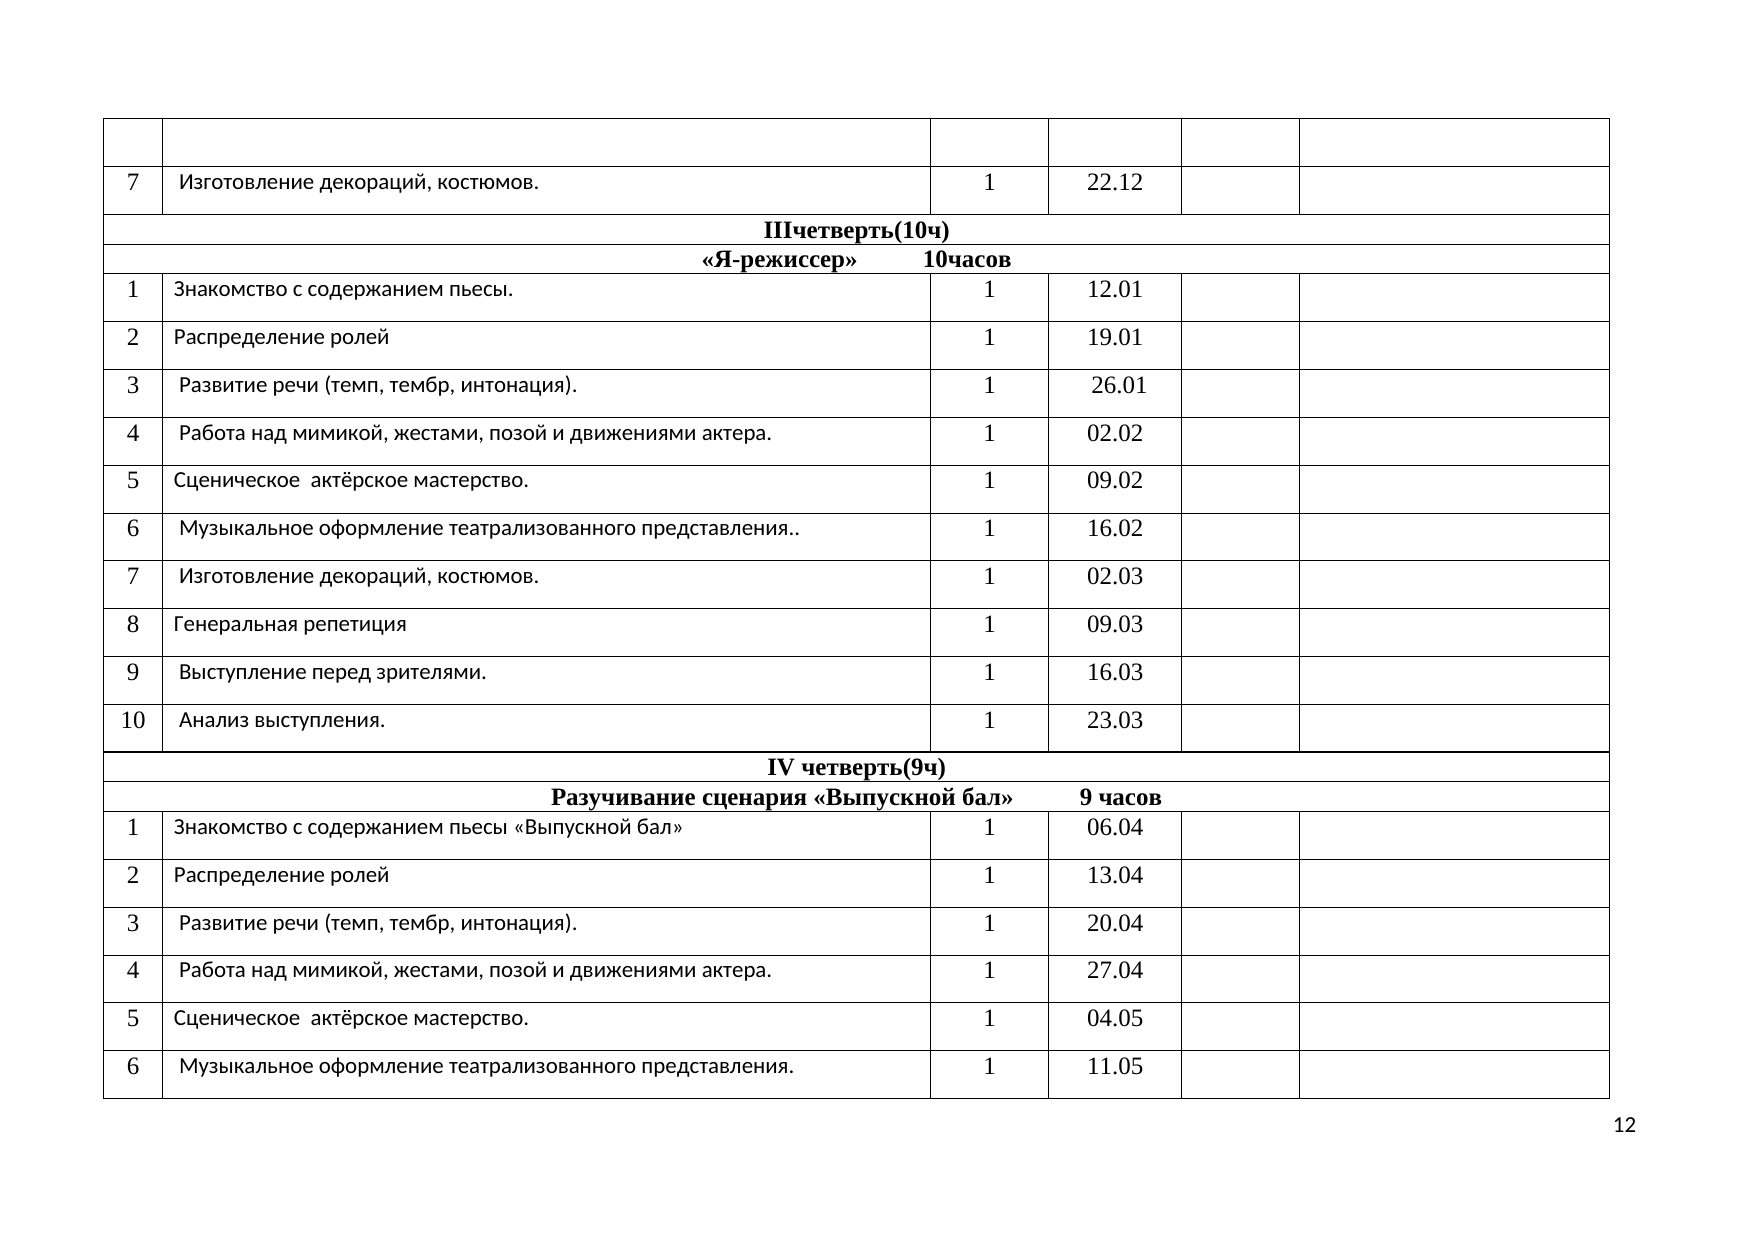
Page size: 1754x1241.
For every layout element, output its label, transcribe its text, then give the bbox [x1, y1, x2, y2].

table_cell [163, 119, 930, 166]
table_cell 20.04 [1049, 908, 1181, 954]
table_cell 6 [104, 1051, 162, 1098]
table_cell [1182, 860, 1299, 907]
table_cell 1 [931, 908, 1048, 954]
table_cell 15.12 [1049, 119, 1181, 166]
table_cell IV четверть(9ч) [104, 753, 1609, 781]
table_cell IIIчетверть(10ч) [104, 215, 1609, 243]
table_cell [1182, 561, 1299, 608]
table_cell 7 [104, 561, 162, 608]
table_cell Изготовление декораций, костюмов. [163, 167, 930, 214]
table_cell 1 [931, 1051, 1048, 1098]
table_cell [1182, 119, 1299, 166]
table_cell 2 [104, 322, 162, 369]
table_cell [1182, 514, 1299, 560]
table_cell 1 [931, 705, 1048, 751]
table_cell [1300, 322, 1609, 369]
table_cell Знакомство с содержанием пьесы «Выпускной бал» [163, 812, 930, 859]
table_cell 02.02 [1049, 418, 1181, 464]
table_cell 1 [104, 812, 162, 859]
table_cell Распределение ролей [163, 322, 930, 369]
table_cell [1300, 705, 1609, 751]
table_cell 1 [931, 466, 1048, 512]
table_cell Выступление перед зрителями. [163, 657, 930, 704]
table_cell [1182, 466, 1299, 512]
table_cell [1300, 1003, 1609, 1050]
table_cell [1300, 956, 1609, 1002]
table_cell [1300, 561, 1609, 608]
table_cell 1 [931, 514, 1048, 560]
table_cell Разучивание сценария «Выпускной бал» 9 часов [104, 782, 1609, 811]
table_cell 1 [931, 418, 1048, 464]
table_cell Сценическое актёрское мастерство. [163, 466, 930, 512]
table_cell [1300, 418, 1609, 464]
table_cell 1 [931, 370, 1048, 417]
table_cell 1 [931, 322, 1048, 369]
table_cell 1 [931, 812, 1048, 859]
table_cell 1 [104, 274, 162, 321]
table_cell [1182, 322, 1299, 369]
table_cell 1 [931, 167, 1048, 214]
table_cell Развитие речи (темп, тембр, интонация). [163, 908, 930, 954]
table_cell 1 [931, 561, 1048, 608]
table_cell 27.04 [1049, 956, 1181, 1002]
table_cell 1 [931, 274, 1048, 321]
table_cell Музыкальное оформление театрализованного представления. [163, 1051, 930, 1098]
table_cell Музыкальное оформление театрализованного представления.. [163, 514, 930, 560]
table_cell [1182, 956, 1299, 1002]
table_cell [1300, 812, 1609, 859]
table_cell [1182, 609, 1299, 656]
table_cell 11.05 [1049, 1051, 1181, 1098]
table_cell [1300, 466, 1609, 512]
table_cell 8 [104, 609, 162, 656]
table_cell [1182, 908, 1299, 954]
table_cell Анализ выступления. [163, 705, 930, 751]
table_cell Генеральная репетиция [163, 609, 930, 656]
table_cell [1300, 908, 1609, 954]
table_cell 19.01 [1049, 322, 1181, 369]
table_cell 12.01 [1049, 274, 1181, 321]
table_cell [1182, 657, 1299, 704]
table_cell Изготовление декораций, костюмов. [163, 561, 930, 608]
table_cell 5 [104, 466, 162, 512]
table_cell 9 [104, 657, 162, 704]
table_cell [1182, 1003, 1299, 1050]
table_cell [1182, 274, 1299, 321]
table_cell Работа над мимикой, жестами, позой и движениями актера. [163, 956, 930, 1002]
table_cell 26.01 [1049, 370, 1181, 417]
table_cell 16.02 [1049, 514, 1181, 560]
table_cell [1300, 370, 1609, 417]
table_cell [1182, 1051, 1299, 1098]
table_cell 5 [104, 1003, 162, 1050]
table_cell [1300, 167, 1609, 214]
table_cell 1 [931, 609, 1048, 656]
table_cell [1182, 370, 1299, 417]
table_cell [1300, 609, 1609, 656]
table_cell 6 [104, 514, 162, 560]
table_cell 13.04 [1049, 860, 1181, 907]
table_cell 1 [931, 956, 1048, 1002]
table_cell 1 [931, 657, 1048, 704]
table_cell 02.03 [1049, 561, 1181, 608]
table_cell [1300, 657, 1609, 704]
table_cell 22.12 [1049, 167, 1181, 214]
table_cell [1182, 812, 1299, 859]
table_cell 06.04 [1049, 812, 1181, 859]
table_cell Распределение ролей [163, 860, 930, 907]
table_cell [1182, 418, 1299, 464]
table_cell [1182, 705, 1299, 751]
table_cell 4 [104, 418, 162, 464]
table_cell 09.02 [1049, 466, 1181, 512]
table_cell 6 [104, 119, 162, 166]
table_cell [1300, 119, 1609, 166]
table_cell 04.05 [1049, 1003, 1181, 1050]
table_cell Сценическое актёрское мастерство. [163, 1003, 930, 1050]
table_cell Работа над мимикой, жестами, позой и движениями актера. [163, 418, 930, 464]
table_cell 1 [931, 1003, 1048, 1050]
table_cell 16.03 [1049, 657, 1181, 704]
table_cell [1300, 1051, 1609, 1098]
table_cell 1 [931, 860, 1048, 907]
table_cell 4 [104, 956, 162, 1002]
table_cell Знакомство с содержанием пьесы. [163, 274, 930, 321]
table_cell 2 [104, 860, 162, 907]
table_cell 7 [104, 167, 162, 214]
table_cell [1300, 860, 1609, 907]
table_cell [1182, 167, 1299, 214]
table_cell 1 [931, 119, 1048, 166]
table_cell 10 [104, 705, 162, 751]
table_cell 3 [104, 370, 162, 417]
table_cell «Я-режиссер» 10часов [104, 245, 1609, 273]
table_cell [1300, 274, 1609, 321]
table_cell 23.03 [1049, 705, 1181, 751]
table_cell 09.03 [1049, 609, 1181, 656]
table_cell Развитие речи (темп, тембр, интонация). [163, 370, 930, 417]
table_cell [1300, 514, 1609, 560]
table_cell 3 [104, 908, 162, 954]
